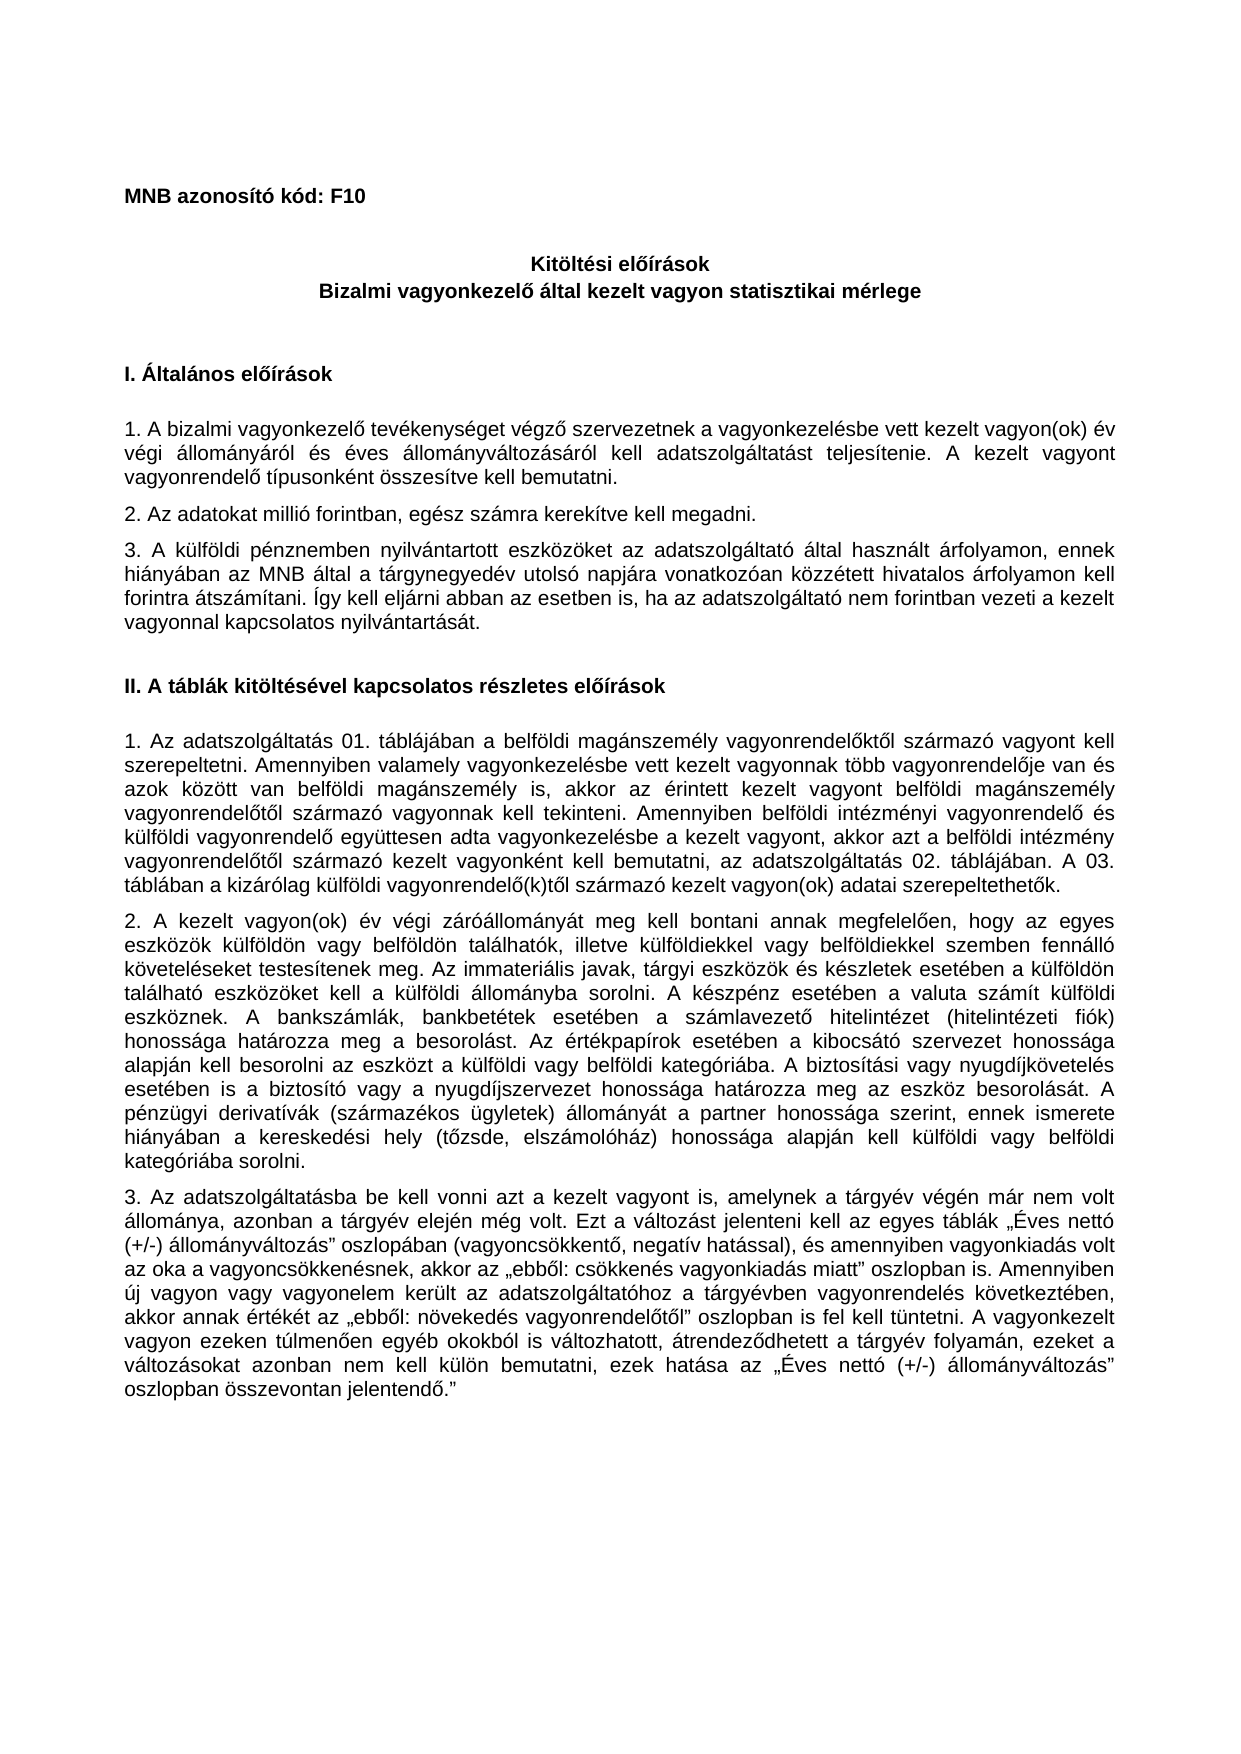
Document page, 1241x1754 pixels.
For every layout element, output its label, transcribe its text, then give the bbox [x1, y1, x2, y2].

text MNB azonosító kód: F10 [124, 184, 1116, 208]
text II. A táblák kitöltésével kapcsolatos részletes előírások [124, 674, 1116, 698]
text 1. A bizalmi vagyonkezelő tevékenységet végző szervezetnek a vagyonkezelésbe vett kezelt vagyon(ok) év végi állományáról és éves állományváltozásáról kell adatszolgáltatást teljesítenie. A kezelt vagyont vagyonrendelő típusonként összesítve kell bemutatni. [124, 417, 1116, 489]
text Bizalmi vagyonkezelő által kezelt vagyon statisztikai mérlege [124, 279, 1116, 303]
text 2. A kezelt vagyon(ok) év végi záróállományát meg kell bontani annak megfelelően, hogy az egyes eszközök külföldön vagy belföldön találhatók, illetve külföldiekkel vagy belföldiekkel szemben fennálló követeléseket testesítenek meg. Az immateriális javak, tárgyi eszközök és készletek esetében a külföldön található eszközöket kell a külföldi állományba sorolni. A készpénz esetében a valuta számít külföldi eszköznek. A bankszámlák, bankbetétek esetében a számlavezető hitelintézet (hitelintézeti fiók) honossága határozza meg a besorolást. Az értékpapírok esetében a kibocsátó szervezet honossága alapján kell besorolni az eszközt a külföldi vagy belföldi kategóriába. A biztosítási vagy nyugdíjkövetelés esetében is a biztosító vagy a nyugdíjszervezet honossága határozza meg az eszköz besorolását. A pénzügyi derivatívák (származékos ügyletek) állományát a partner honossága szerint, ennek ismerete hiányában a kereskedési hely (tőzsde, elszámolóház) honossága alapján kell külföldi vagy belföldi kategóriába sorolni. [124, 909, 1116, 1173]
text 3. Az adatszolgáltatásba be kell vonni azt a kezelt vagyont is, amelynek a tárgyév végén már nem volt állománya, azonban a tárgyév elején még volt. Ezt a változást jelenteni kell az egyes táblák „Éves nettó (+/-) állományváltozás” oszlopában (vagyoncsökkentő, negatív hatással), és amennyiben vagyonkiadás volt az oka a vagyoncsökkenésnek, akkor az „ebből: csökkenés vagyonkiadás miatt” oszlopban is. Amennyiben új vagyon vagy vagyonelem került az adatszolgáltatóhoz a tárgyévben vagyonrendelés következtében, akkor annak értékét az „ebből: növekedés vagyonrendelőtől” oszlopban is fel kell tüntetni. A vagyonkezelt vagyon ezeken túlmenően egyéb okokból is változhatott, átrendeződhetett a tárgyév folyamán, ezeket a változásokat azonban nem kell külön bemutatni, ezek hatása az „Éves nettó (+/-) állományváltozás” oszlopban összevontan jelentendő.” [124, 1185, 1116, 1401]
text 1. Az adatszolgáltatás 01. táblájában a belföldi magánszemély vagyonrendelőktől származó vagyont kell szerepeltetni. Amennyiben valamely vagyonkezelésbe vett kezelt vagyonnak több vagyonrendelője van és azok között van belföldi magánszemély is, akkor az érintett kezelt vagyont belföldi magánszemély vagyonrendelőtől származó vagyonnak kell tekinteni. Amennyiben belföldi intézményi vagyonrendelő és külföldi vagyonrendelő együttesen adta vagyonkezelésbe a kezelt vagyont, akkor azt a belföldi intézmény vagyonrendelőtől származó kezelt vagyonként kell bemutatni, az adatszolgáltatás 02. táblájában. A 03. táblában a kizárólag külföldi vagyonrendelő(k)től származó kezelt vagyon(ok) adatai szerepeltethetők. [124, 729, 1116, 897]
text 2. Az adatokat millió forintban, egész számra kerekítve kell megadni. [124, 502, 1116, 526]
text I. Általános előírások [124, 362, 1116, 386]
text Kitöltési előírások [124, 252, 1116, 276]
text 3. A külföldi pénznemben nyilvántartott eszközöket az adatszolgáltató által használt árfolyamon, ennek hiányában az MNB által a tárgynegyedév utolsó napjára vonatkozóan közzétett hivatalos árfolyamon kell forintra átszámítani. Így kell eljárni abban az esetben is, ha az adatszolgáltató nem forintban vezeti a kezelt vagyonnal kapcsolatos nyilvántartását. [124, 538, 1116, 634]
